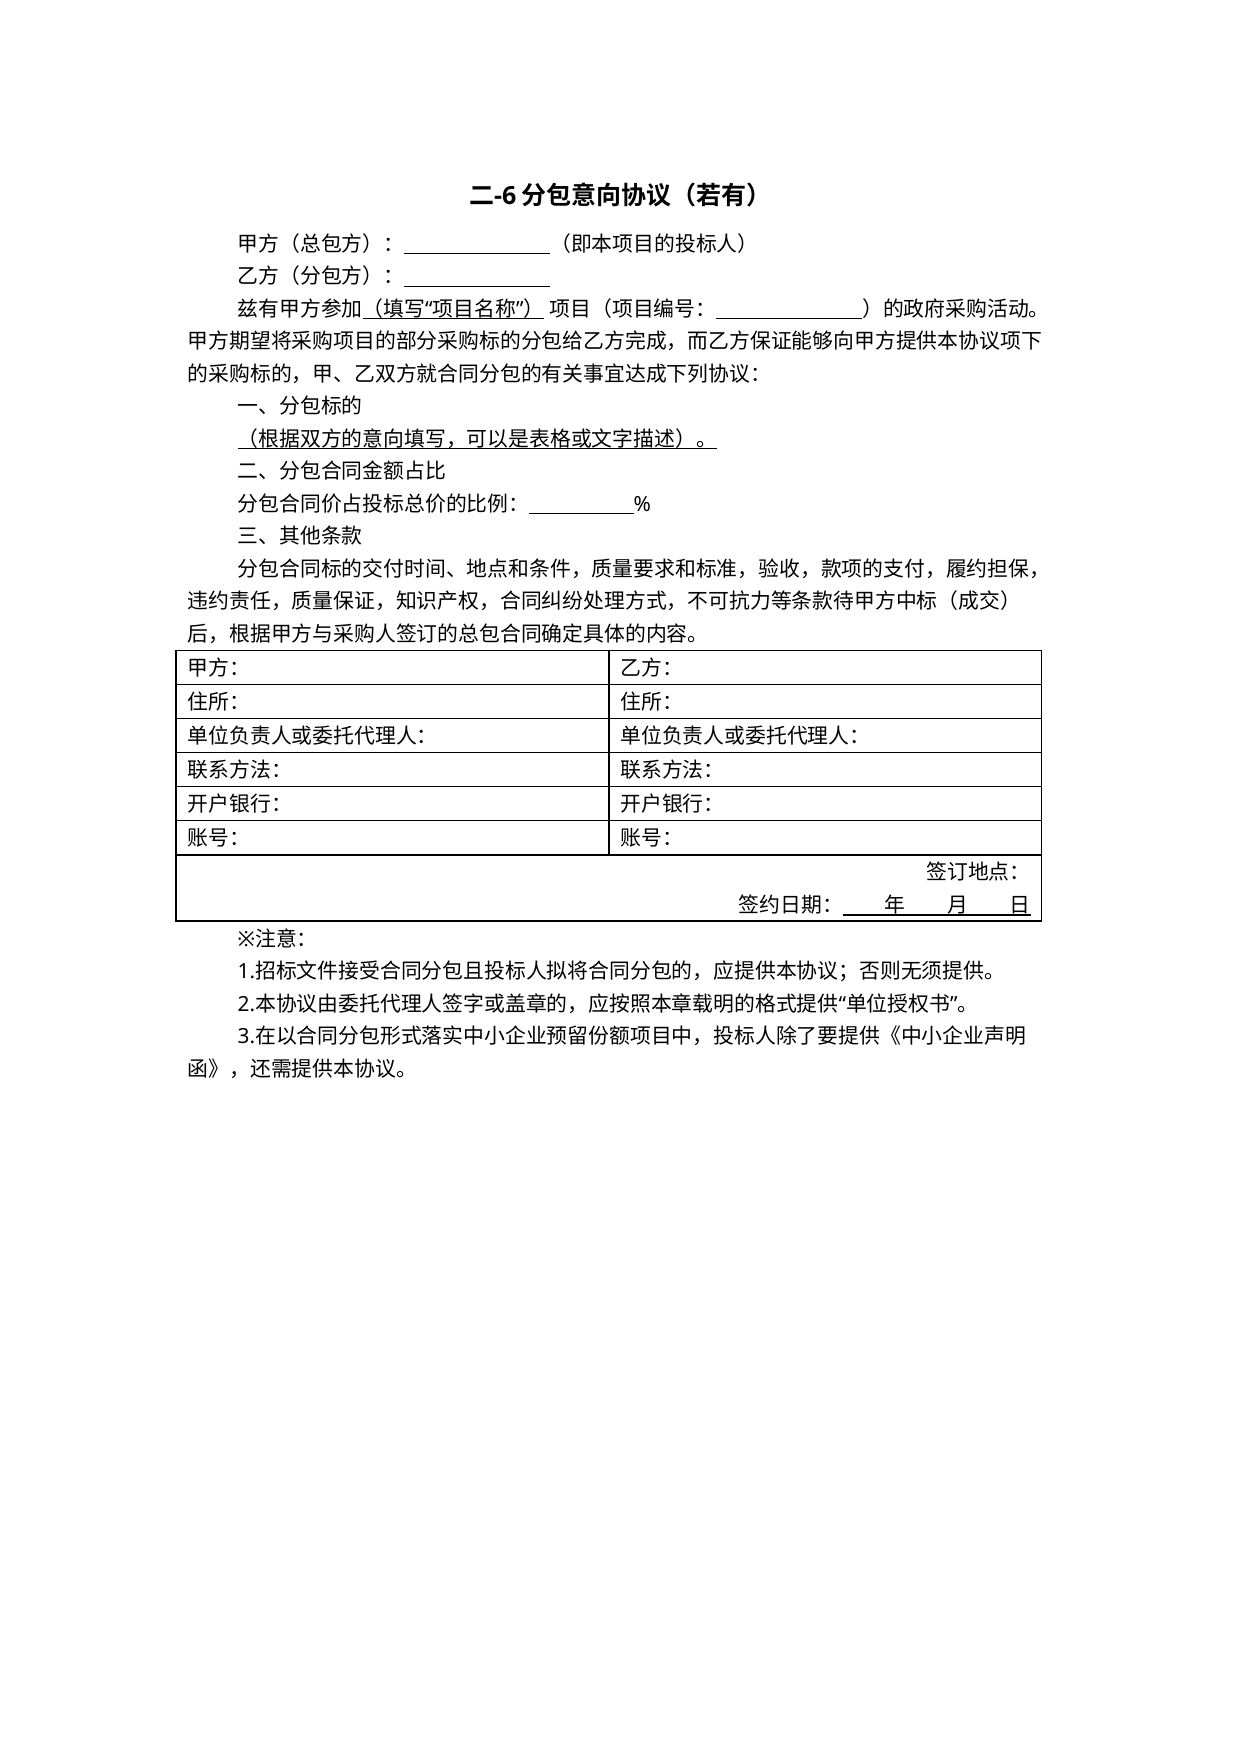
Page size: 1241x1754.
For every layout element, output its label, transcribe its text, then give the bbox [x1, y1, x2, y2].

table_cell 住所： [610, 685, 1041, 718]
text 1.招标文件接受合同分包且投标人拟将合同分包的，应提供本协议；否则无须提供。 [187, 954, 1053, 987]
table_cell 单位负责人或委托代理人： [177, 719, 608, 752]
table_cell 联系方法： [610, 753, 1041, 786]
table_cell 开户银行： [610, 787, 1041, 820]
text 一、分包标的 [187, 389, 1053, 422]
text 兹有甲方参加（填写“项目名称”） 项目（项目编号： ）的政府采购活动。甲方期望将采购项目的部分采购标的分包给乙方完成，而乙方保证能够向甲方提供本协议项下的采购标的，甲、乙双方就合同分包的有关事宜达成下列协议： [187, 292, 1053, 389]
text （根据双方的意向填写，可以是表格或文字描述）。 [187, 422, 1053, 454]
table_cell 联系方法： [177, 753, 608, 786]
text 3.在以合同分包形式落实中小企业预留份额项目中，投标人除了要提供《中小企业声明函》，还需提供本协议。 [187, 1019, 1053, 1084]
table_cell 住所： [177, 685, 608, 718]
text 2.本协议由委托代理人签字或盖章的，应按照本章载明的格式提供“单位授权书”。 [187, 987, 1053, 1019]
text 三、其他条款 [187, 519, 1053, 552]
text 二、分包合同金额占比 [187, 454, 1053, 487]
table_cell 签订地点： 签约日期： 年 月 日 [177, 856, 1041, 920]
text 乙方（分包方）： [187, 259, 1053, 292]
table_cell 账号： [177, 821, 608, 854]
text 分包合同价占投标总价的比例： % [187, 487, 1053, 519]
table_header 乙方： [610, 651, 1041, 683]
text 二-6分包意向协议（若有） [187, 162, 1053, 227]
text 分包合同标的交付时间、地点和条件，质量要求和标准，验收，款项的支付，履约担保，违约责任，质量保证，知识产权，合同纠纷处理方式，不可抗力等条款待甲方中标（成交）后，根据甲方与采购人签订的总包合同确定具体的内容。 [187, 552, 1053, 649]
text ※注意： [187, 922, 1053, 954]
text 甲方（总包方）： （即本项目的投标人） [187, 227, 1053, 259]
table_cell 单位负责人或委托代理人： [610, 719, 1041, 752]
table_cell 开户银行： [177, 787, 608, 820]
table_header 甲方： [177, 651, 608, 683]
table_cell 账号： [610, 821, 1041, 854]
